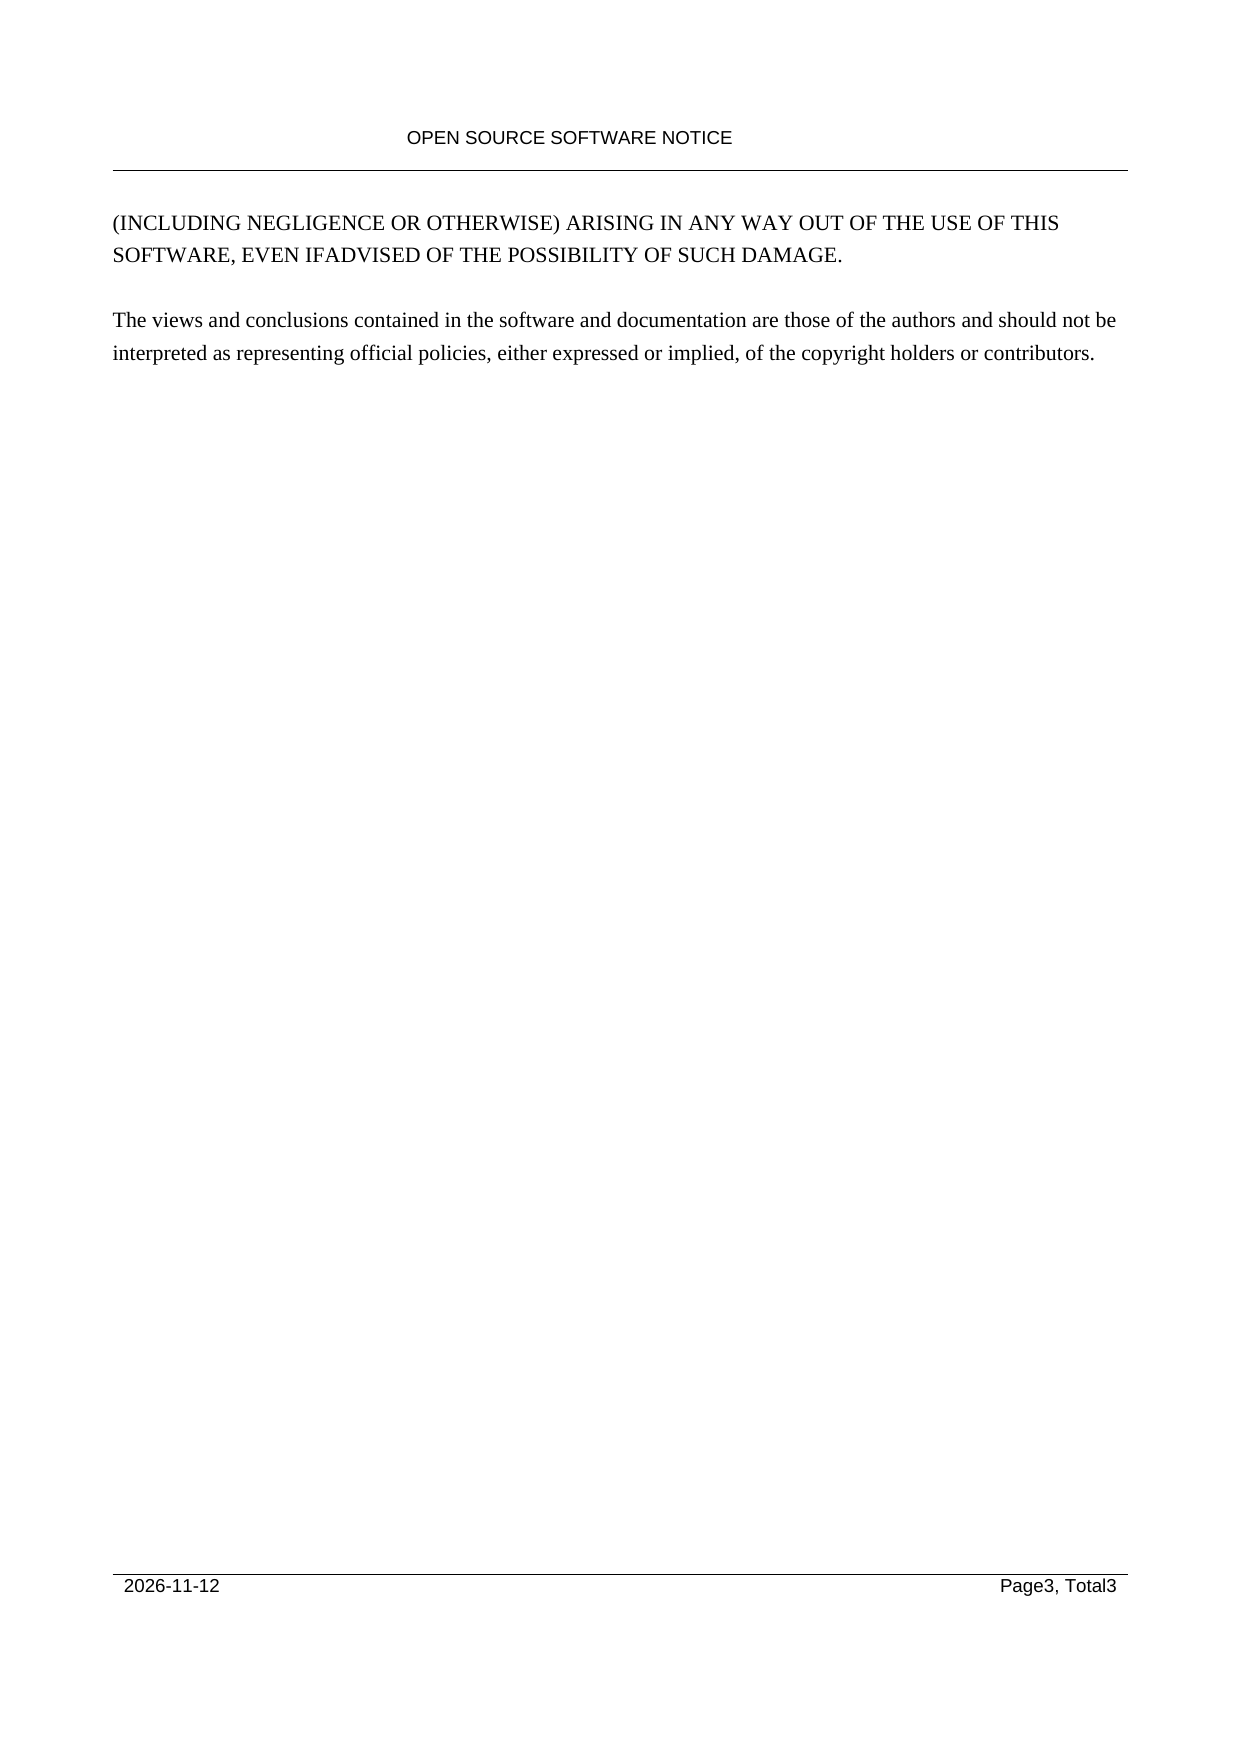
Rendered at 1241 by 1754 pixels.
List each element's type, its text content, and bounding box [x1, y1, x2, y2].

text The views and conclusions contained in the software and documentation are those of the authors and should not be interpreted as representing official policies, either expressed or implied, of the copyright holders or contributors. [112, 304, 1128, 369]
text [112, 206, 1128, 271]
